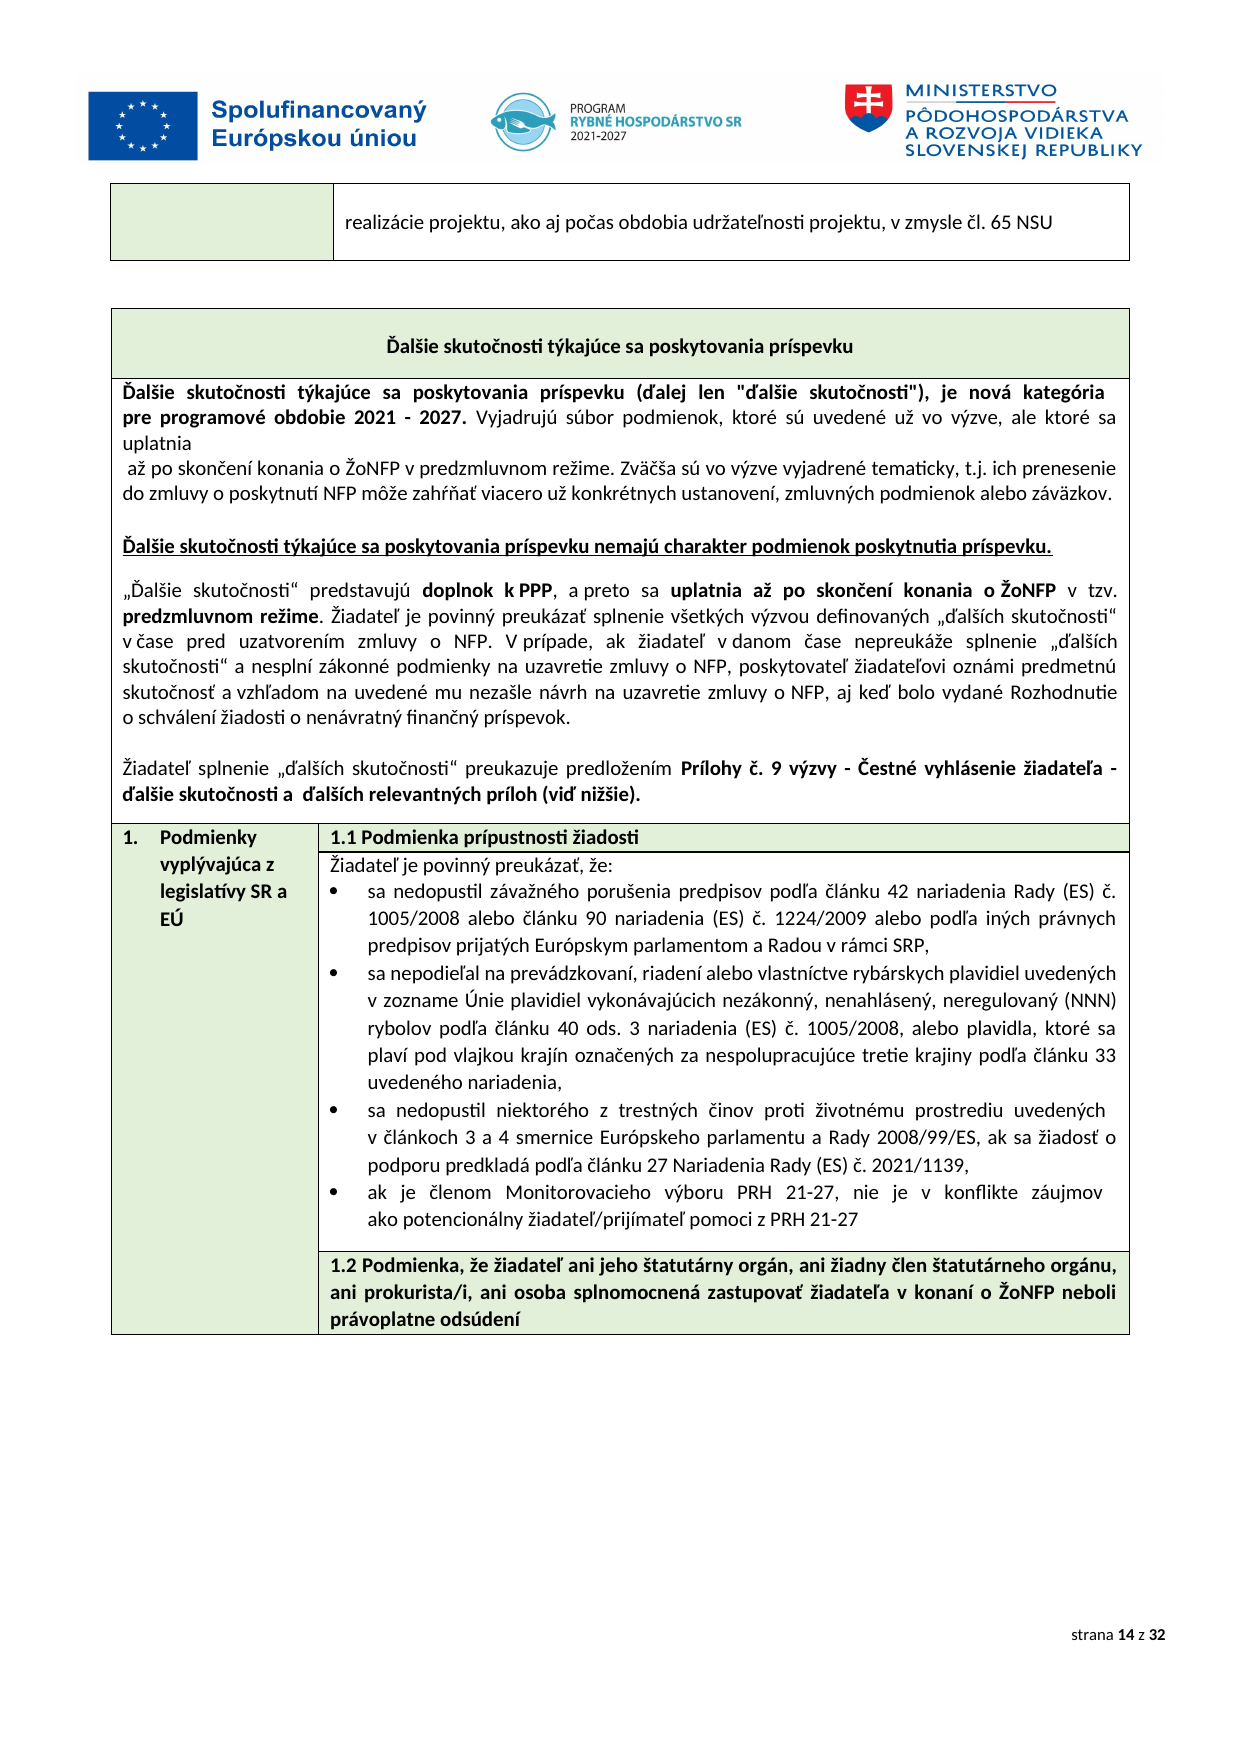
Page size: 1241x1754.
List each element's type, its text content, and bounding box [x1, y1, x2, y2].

picture [75, 73, 1166, 165]
table_cell Žiadateľ je povinný preukázať, že: sa nedopustil závažného porušenia predpisov podľa článku 42 nariadenia Rady (ES) č. 1005/2008 alebo článku 90 nariadenia (ES) č. 1224/2009 alebo podľa iných právnych predpisov prijatých Európskym parlamentom a Radou v rámci SRP, sa nepodieľal na prevádzkovaní, riadení alebo vlastníctve rybárskych plavidiel uvedených v zozname Únie plavidiel vykonávajúcich nezákonný, nenahlásený, neregulovaný (NNN) rybolov podľa článku 40 ods. 3 nariadenia (ES) č. 1005/2008, alebo plavidla, ktoré sa plaví pod vlajkou krajín označených za nespolupracujúce tretie krajiny podľa článku 33 uvedeného nariadenia, sa nedopustil niektorého z trestných činov proti životnému prostrediu uvedených v článkoch 3 a 4 smernice Európskeho parlamentu a Rady 2008/99/ES, ak sa žiadosť o podporu predkladá podľa článku 27 Nariadenia Rady (ES) č. 2021/1139, ak je členom Monitorovacieho výboru PRH 21-27, nie je v konflikte záujmov ako potencionálny žiadateľ/prijímateľ pomoci z PRH 21-27 [319, 853, 1129, 1251]
table_cell Podmienky vyplývajúca z legislatívy SR a EÚ [112, 824, 318, 1334]
table_cell 1.1 Podmienka prípustnosti žiadosti [319, 824, 1129, 851]
table_cell 1.2 Podmienka, že žiadateľ ani jeho štatutárny orgán, ani žiadny člen štatutárneho orgánu, ani prokurista/i, ani osoba splnomocnená zastupovať žiadateľa v konaní o ŽoNFP neboli právoplatne odsúdení [319, 1252, 1129, 1334]
table_header Ďalšie skutočnosti týkajúce sa poskytovania príspevku [112, 309, 1129, 378]
table_cell Ďalšie skutočnosti týkajúce sa poskytovania príspevku (ďalej len "ďalšie skutočnosti"), je nová kategória pre programové obdobie 2021 - 2027. Vyjadrujú súbor podmienok, ktoré sú uvedené už vo výzve, ale ktoré sa uplatnia až po skončení konania o ŽoNFP v predzmluvnom režime. Zväčša sú vo výzve vyjadrené tematicky, t.j. ich prenesenie do zmluvy o poskytnutí NFP môže zahŕňať viacero už konkrétnych ustanovení, zmluvných podmienok alebo záväzkov. Ďalšie skutočnosti týkajúce sa poskytovania príspevku nemajú charakter podmienok poskytnutia príspevku. „Ďalšie skutočnosti“ predstavujú doplnok k PPP, a preto sa uplatnia až po skončení konania o ŽoNFP v tzv. predzmluvnom režime. Žiadateľ je povinný preukázať splnenie všetkých výzvou definovaných „ďalších skutočnosti“ v čase pred uzatvorením zmluvy o NFP. V prípade, ak žiadateľ v danom čase nepreukáže splnenie „ďalších skutočnosti“ a nesplní zákonné podmienky na uzavretie zmluvy o NFP, poskytovateľ žiadateľovi oznámi predmetnú skutočnosť a vzhľadom na uvedené mu nezašle návrh na uzavretie zmluvy o NFP, aj keď bolo vydané Rozhodnutie o schválení žiadosti o nenávratný finančný príspevok. Žiadateľ splnenie „ďalších skutočnosti“ preukazuje predložením Prílohy č. 9 výzvy - Čestné vyhlásenie žiadateľa - ďalšie skutočnosti a ďalších relevantných príloh (viď nižšie). [112, 379, 1129, 823]
